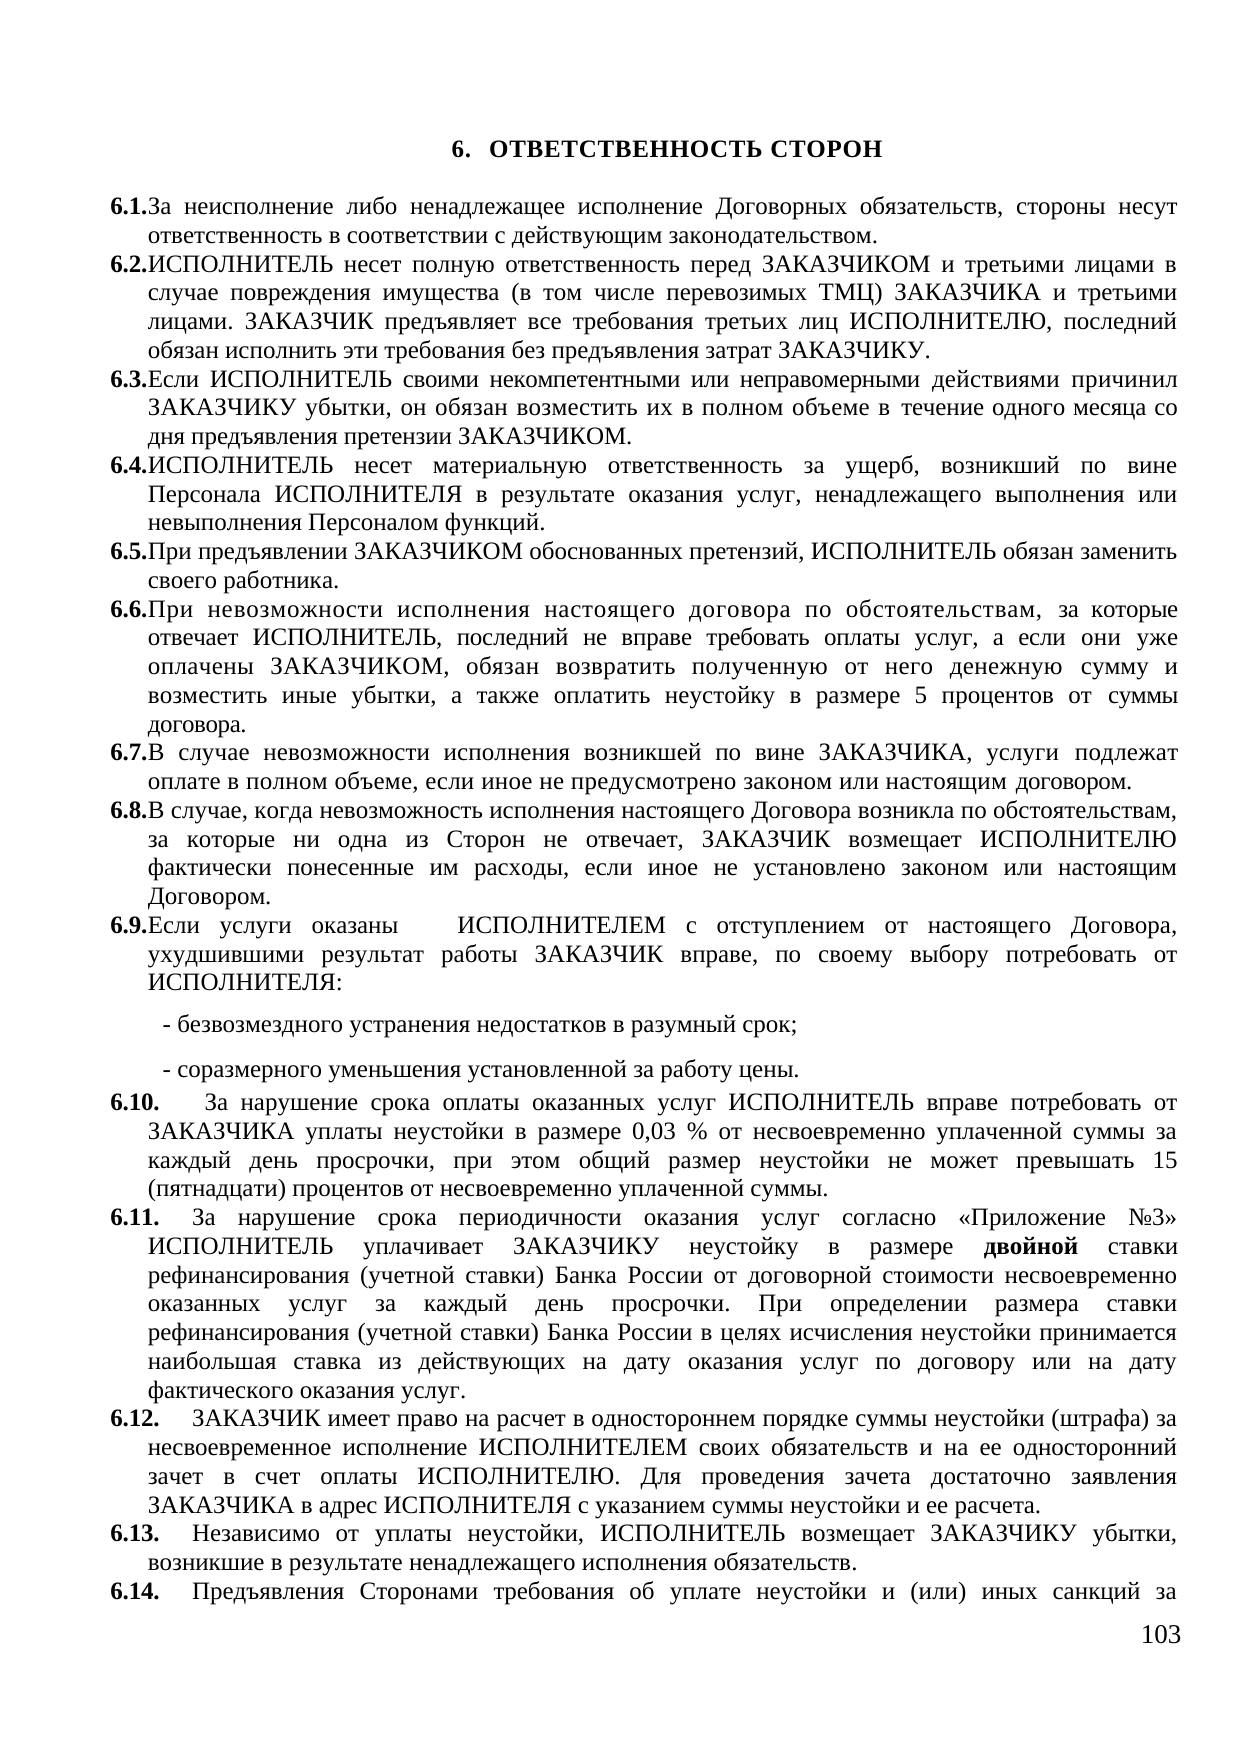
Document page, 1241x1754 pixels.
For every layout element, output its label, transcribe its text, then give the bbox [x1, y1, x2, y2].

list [110, 1576, 1178, 1605]
list Если ИСПОЛНИТЕЛЬ своими некомпетентными или неправомерными действиями причинил ЗАКАЗЧИКУ убытки, он обязан возместить их в полном объеме в течение одного месяца со дня предъявления претензии ЗАКАЗЧИКОМ. [110, 364, 1178, 450]
list За нарушение срока периодичности оказания услуг согласно «Приложение №3» ИСПОЛНИТЕЛЬ уплачивает ЗАКАЗЧИКУ неустойку в размере двойной ставки рефинансирования (учетной ставки) Банка России от договорной стоимости несвоевременно оказанных услуг за каждый день просрочки. При определении размера ставки рефинансирования (учетной ставки) Банка России в целях исчисления неустойки принимается наибольшая ставка из действующих на дату оказания услуг по договору или на дату фактического оказания услуг. [110, 1202, 1178, 1403]
list За неисполнение либо ненадлежащее исполнение Договорных обязательств, стороны несут ответственность в соответствии с действующим законодательством. [110, 191, 1178, 249]
text - безвозмездного устранения недостатков в разумный срок; [162, 1009, 1181, 1037]
list За нарушение срока оплаты оказанных услуг ИСПОЛНИТЕЛЬ вправе потребовать от ЗАКАЗЧИКА уплаты неустойки в размере 0,03 % от несвоевременно уплаченной суммы за каждый день просрочки, при этом общий размер неустойки не может превышать 15 (пятнадцати) процентов от несвоевременно уплаченной суммы. [110, 1087, 1178, 1202]
list При предъявлении ЗАКАЗЧИКОМ обоснованных претензий, ИСПОЛНИТЕЛЬ обязан заменить своего работника. [110, 536, 1178, 594]
list При невозможности исполнения настоящего договора по обстоятельствам, за которые отвечает ИСПОЛНИТЕЛЬ, последний не вправе требовать оплаты услуг, а если они уже оплачены ЗАКАЗЧИКОМ, обязан возвратить полученную от него денежную сумму и возместить иные убытки, а также оплатить неустойку в размере 5 процентов от суммы договора. [110, 594, 1178, 737]
list В случае невозможности исполнения возникшей по вине ЗАКАЗЧИКА, услуги подлежат оплате в полном объеме, если иное не предусмотрено законом или настоящим договором. [110, 737, 1178, 795]
list ОТВЕТСТВЕННОСТЬ СТОРОН [156, 134, 1178, 162]
list В случае, когда невозможность исполнения настоящего Договора возникла по обстоятельствам, за которые ни одна из Сторон не отвечает, ЗАКАЗЧИК возмещает ИСПОЛНИТЕЛЮ фактически понесенные им расходы, если иное не установлено законом или настоящим Договором. [110, 795, 1178, 910]
list ЗАКАЗЧИК имеет право на расчет в одностороннем порядке суммы неустойки (штрафа) за несвоевременное исполнение ИСПОЛНИТЕЛЕМ своих обязательств и на ее односторонний зачет в счет оплаты ИСПОЛНИТЕЛЮ. Для проведения зачета достаточно заявления ЗАКАЗЧИКА в адрес ИСПОЛНИТЕЛЯ с указанием суммы неустойки и ее расчета. [110, 1403, 1178, 1518]
list ИСПОЛНИТЕЛЬ несет полную ответственность перед ЗАКАЗЧИКОМ и третьими лицами в случае повреждения имущества (в том числе перевозимых ТМЦ) ЗАКАЗЧИКА и третьими лицами. ЗАКАЗЧИК предъявляет все требования третьих лиц ИСПОЛНИТЕЛЮ, последний обязан исполнить эти требования без предъявления затрат ЗАКАЗЧИКУ. [110, 249, 1178, 364]
list ИСПОЛНИТЕЛЬ несет материальную ответственность за ущерб, возникший по вине Персонала ИСПОЛНИТЕЛЯ в результате оказания услуг, ненадлежащего выполнения или невыполнения Персоналом функций. [110, 450, 1178, 536]
list Независимо от уплаты неустойки, ИСПОЛНИТЕЛЬ возмещает ЗАКАЗЧИКУ убытки, возникшие в результате ненадлежащего исполнения обязательств. [110, 1518, 1178, 1576]
list Если услуги оказаны ИСПОЛНИТЕЛЕМ с отступлением от настоящего Договора, ухудшившими результат работы ЗАКАЗЧИК вправе, по своему выбору потребовать от ИСПОЛНИТЕЛЯ: [110, 910, 1178, 996]
text - соразмерного уменьшения установленной за работу цены. [162, 1054, 1181, 1083]
